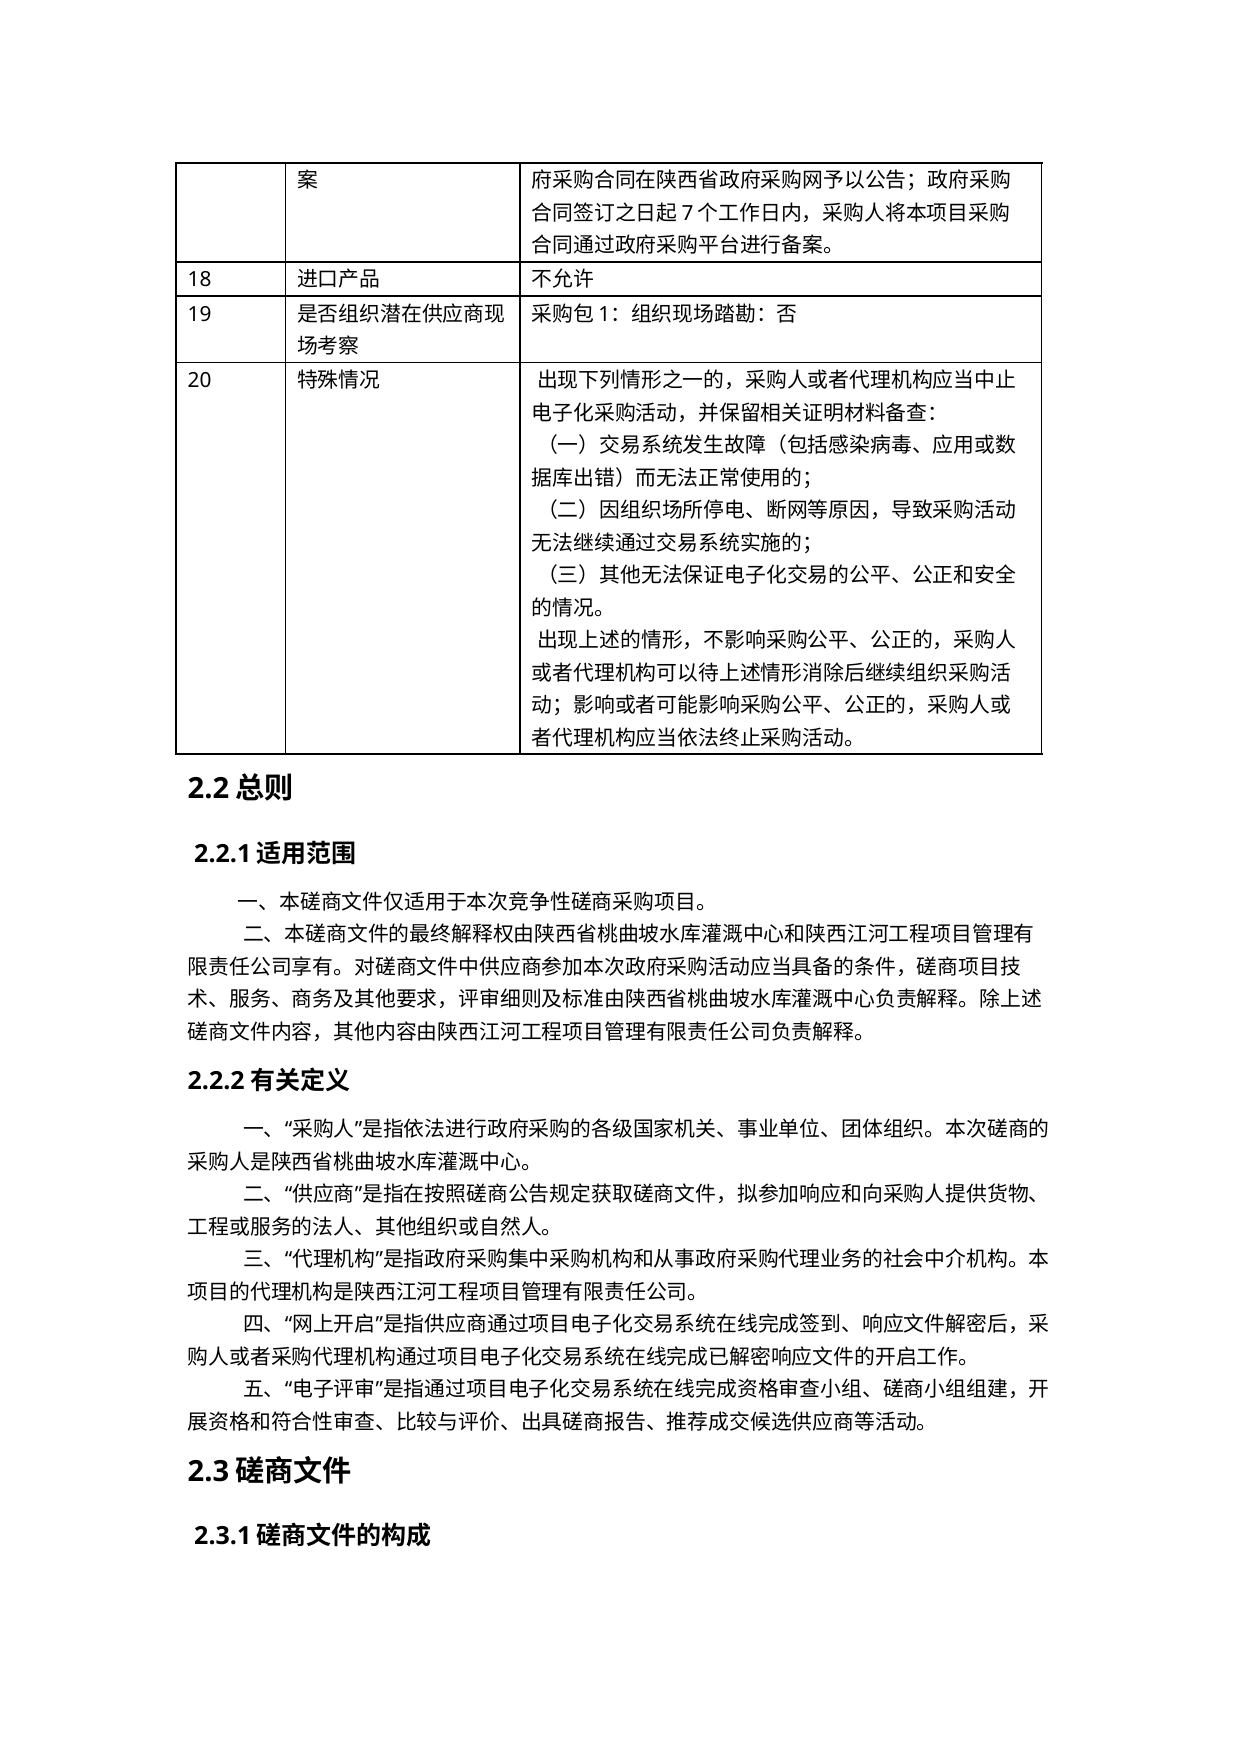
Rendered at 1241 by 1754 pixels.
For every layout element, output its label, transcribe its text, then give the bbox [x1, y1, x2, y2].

table_cell 采购包1：组织现场踏勘：否 [521, 297, 1041, 362]
text 一、本磋商文件仅适用于本次竞争性磋商采购项目。 [187, 885, 1053, 917]
table_cell 18 [177, 263, 285, 295]
table_cell 特殊情况 [286, 363, 519, 753]
text 五、“电子评审”是指通过项目电子化交易系统在线完成资格审查小组、磋商小组组建，开展资格和符合性审查、比较与评价、出具磋商报告、推荐成交候选供应商等活动。 [187, 1372, 1053, 1437]
table_cell 进口产品 [286, 263, 519, 295]
table_cell 20 [177, 363, 285, 753]
text 三、“代理机构”是指政府采购集中采购机构和从事政府采购代理业务的社会中介机构。本项目的代理机构是陕西江河工程项目管理有限责任公司。 [187, 1242, 1053, 1307]
text 一、“采购人”是指依法进行政府采购的各级国家机关、事业单位、团体组织。本次磋商的采购人是陕西省桃曲坡水库灌溉中心。 [187, 1112, 1053, 1177]
text 2.3.1磋商文件的构成 [187, 1502, 1053, 1567]
text 四、“网上开启”是指供应商通过项目电子化交易系统在线完成签到、响应文件解密后，采购人或者采购代理机构通过项目电子化交易系统在线完成已解密响应文件的开启工作。 [187, 1307, 1053, 1372]
text 2.3磋商文件 [187, 1437, 1053, 1502]
table_cell 19 [177, 297, 285, 362]
table_cell 不允许 [521, 263, 1041, 295]
text 2.2.1适用范围 [187, 820, 1053, 885]
text 二、“供应商”是指在按照磋商公告规定获取磋商文件，拟参加响应和向采购人提供货物、工程或服务的法人、其他组织或自然人。 [187, 1177, 1053, 1242]
text 2.2总则 [187, 755, 1053, 820]
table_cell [521, 164, 1041, 261]
table_cell 出现下列情形之一的，采购人或者代理机构应当中止电子化采购活动，并保留相关证明材料备查： （一）交易系统发生故障（包括感染病毒、应用或数据库出错）而无法正常使用的； （二）因组织场所停电、断网等原因，导致采购活动无法继续通过交易系统实施的； （三）其他无法保证电子化交易的公平、公正和安全的情况。 出现上述的情形，不影响采购公平、公正的，采购人或者代理机构可以待上述情形消除后继续组织采购活动；影响或者可能影响采购公平、公正的，采购人或者代理机构应当依法终止采购活动。 [521, 363, 1041, 753]
table_cell 是否组织潜在供应商现场考察 [286, 297, 519, 362]
text 2.2.2有关定义 [187, 1047, 1053, 1112]
table_cell 17 [177, 164, 285, 261]
table_cell 政府采购合同公告、备案 [286, 164, 519, 261]
text 二、本磋商文件的最终解释权由陕西省桃曲坡水库灌溉中心和陕西江河工程项目管理有限责任公司享有。对磋商文件中供应商参加本次政府采购活动应当具备的条件，磋商项目技术、服务、商务及其他要求，评审细则及标准由陕西省桃曲坡水库灌溉中心负责解释。除上述磋商文件内容，其他内容由陕西江河工程项目管理有限责任公司负责解释。 [187, 917, 1053, 1047]
